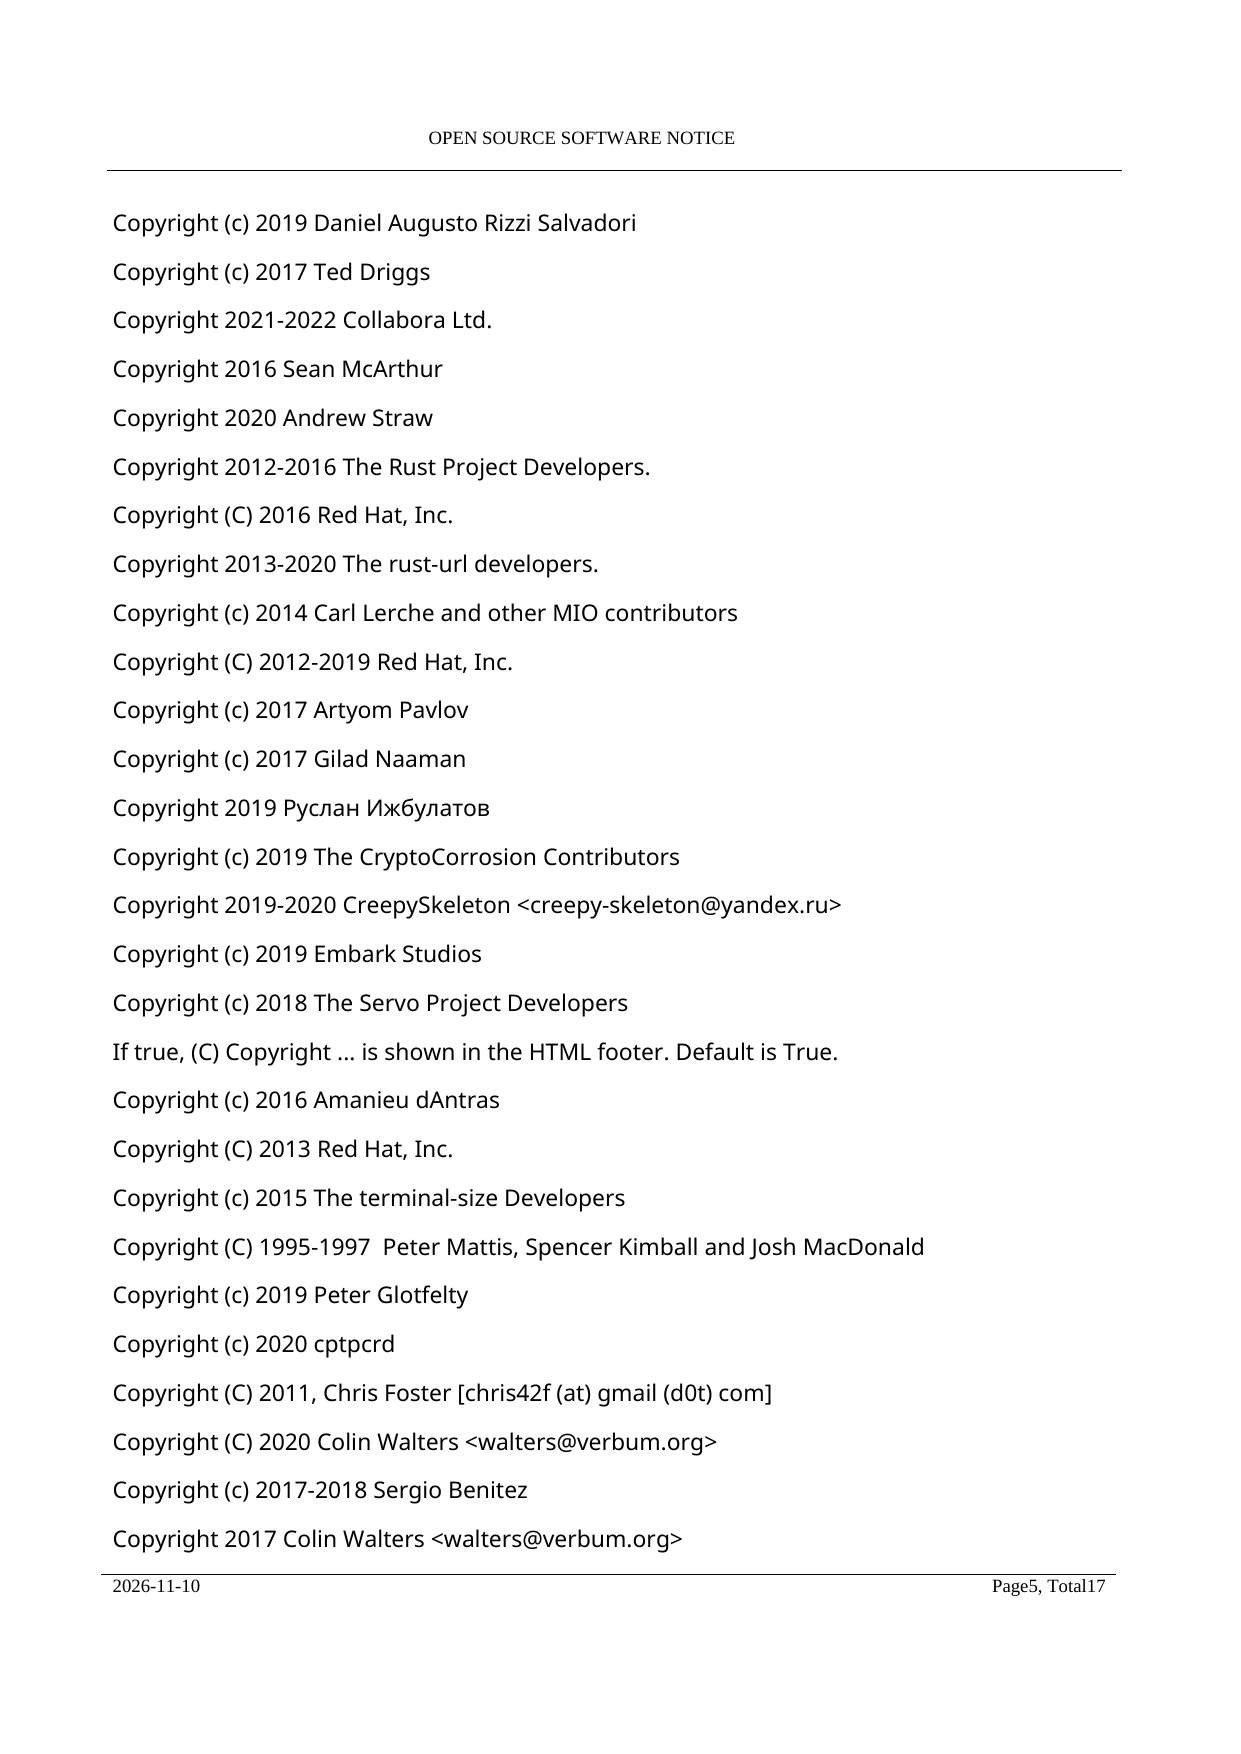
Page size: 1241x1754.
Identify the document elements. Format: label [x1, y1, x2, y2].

text [112, 206, 1128, 1555]
